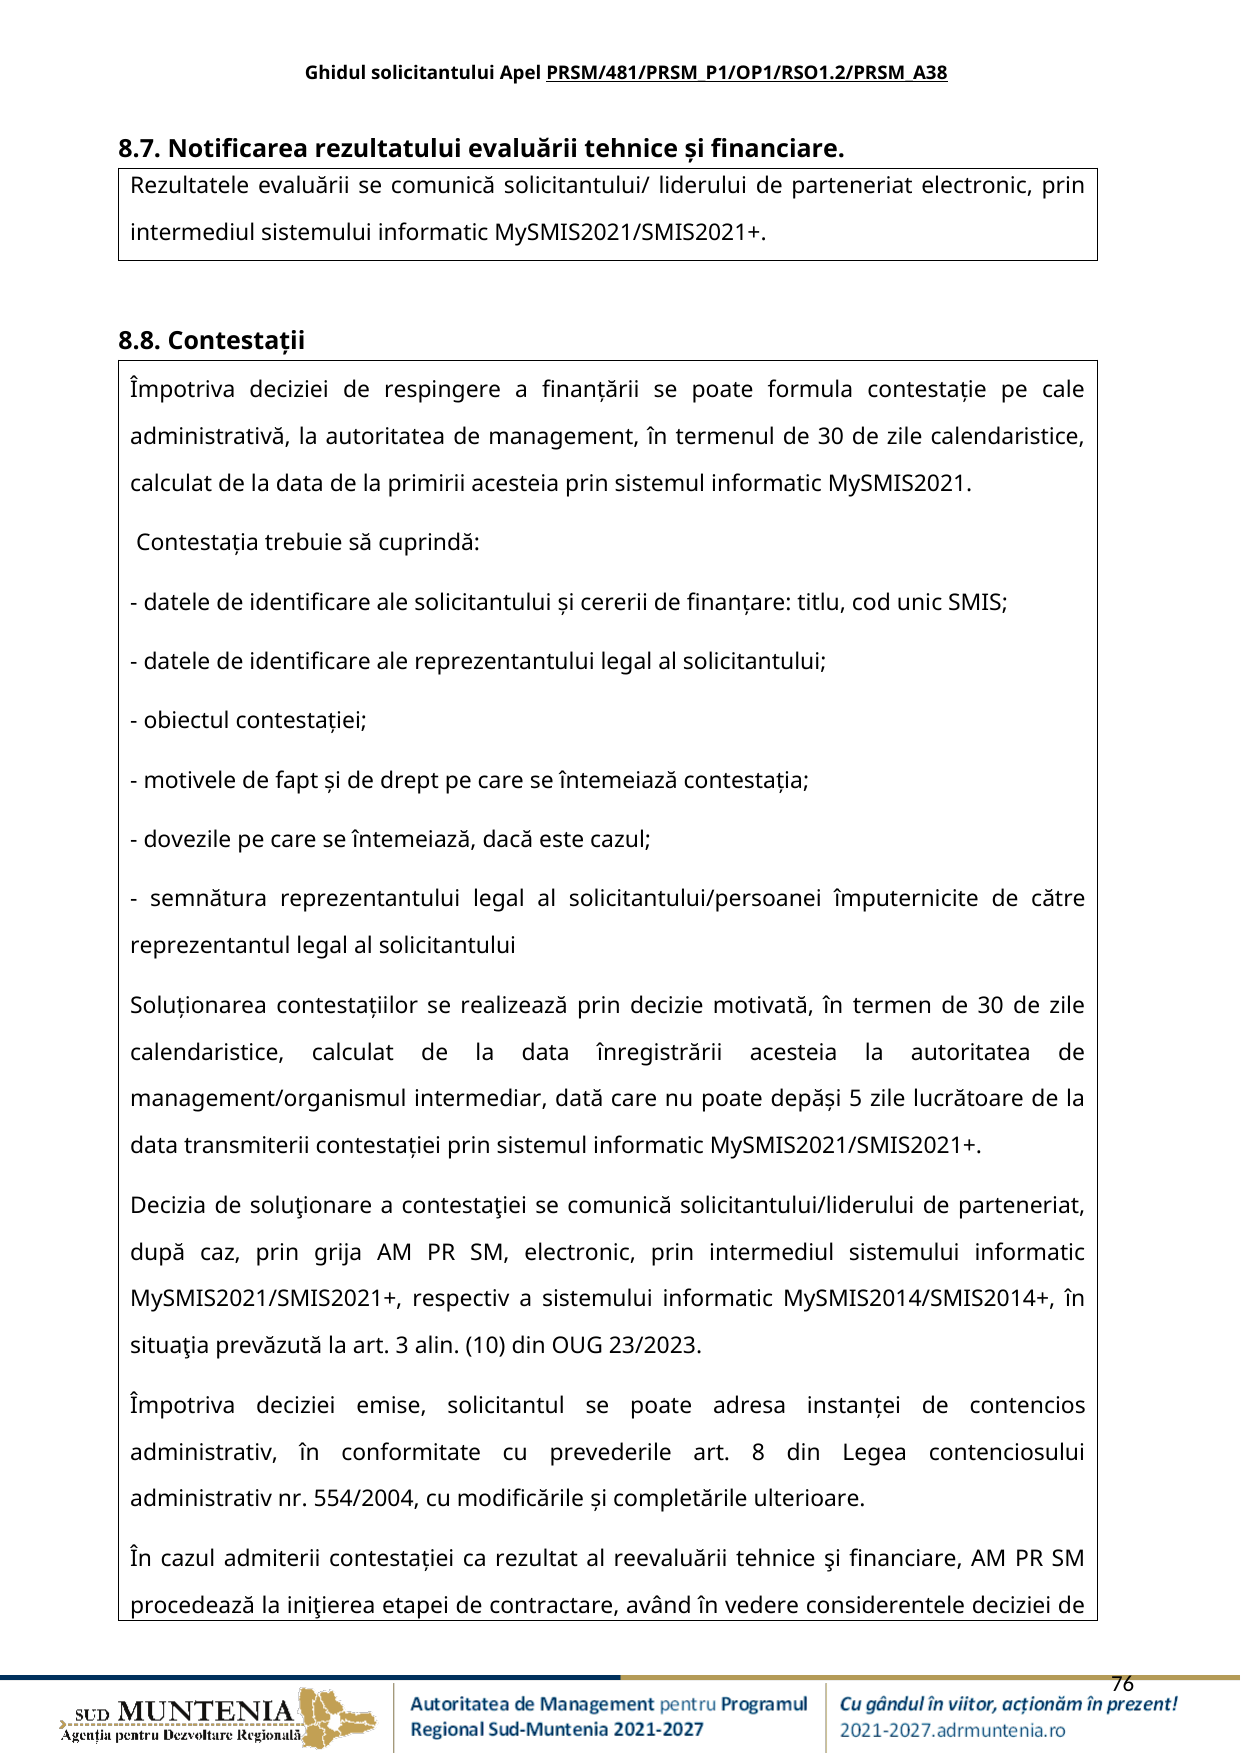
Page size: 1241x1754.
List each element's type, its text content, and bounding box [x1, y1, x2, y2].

subtitle 8.8. Contestații [118, 323, 1134, 357]
subtitle 8.7. Notificarea rezultatului evaluării tehnice și financiare. [118, 130, 1134, 164]
table_header Rezultatele evaluării se comunică solicitantului/ liderului de parteneriat electronic, prin intermediul sistemului informatic MySMIS2021/SMIS2021+. [119, 169, 1097, 260]
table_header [119, 361, 1097, 1620]
picture [0, 1675, 1241, 1754]
